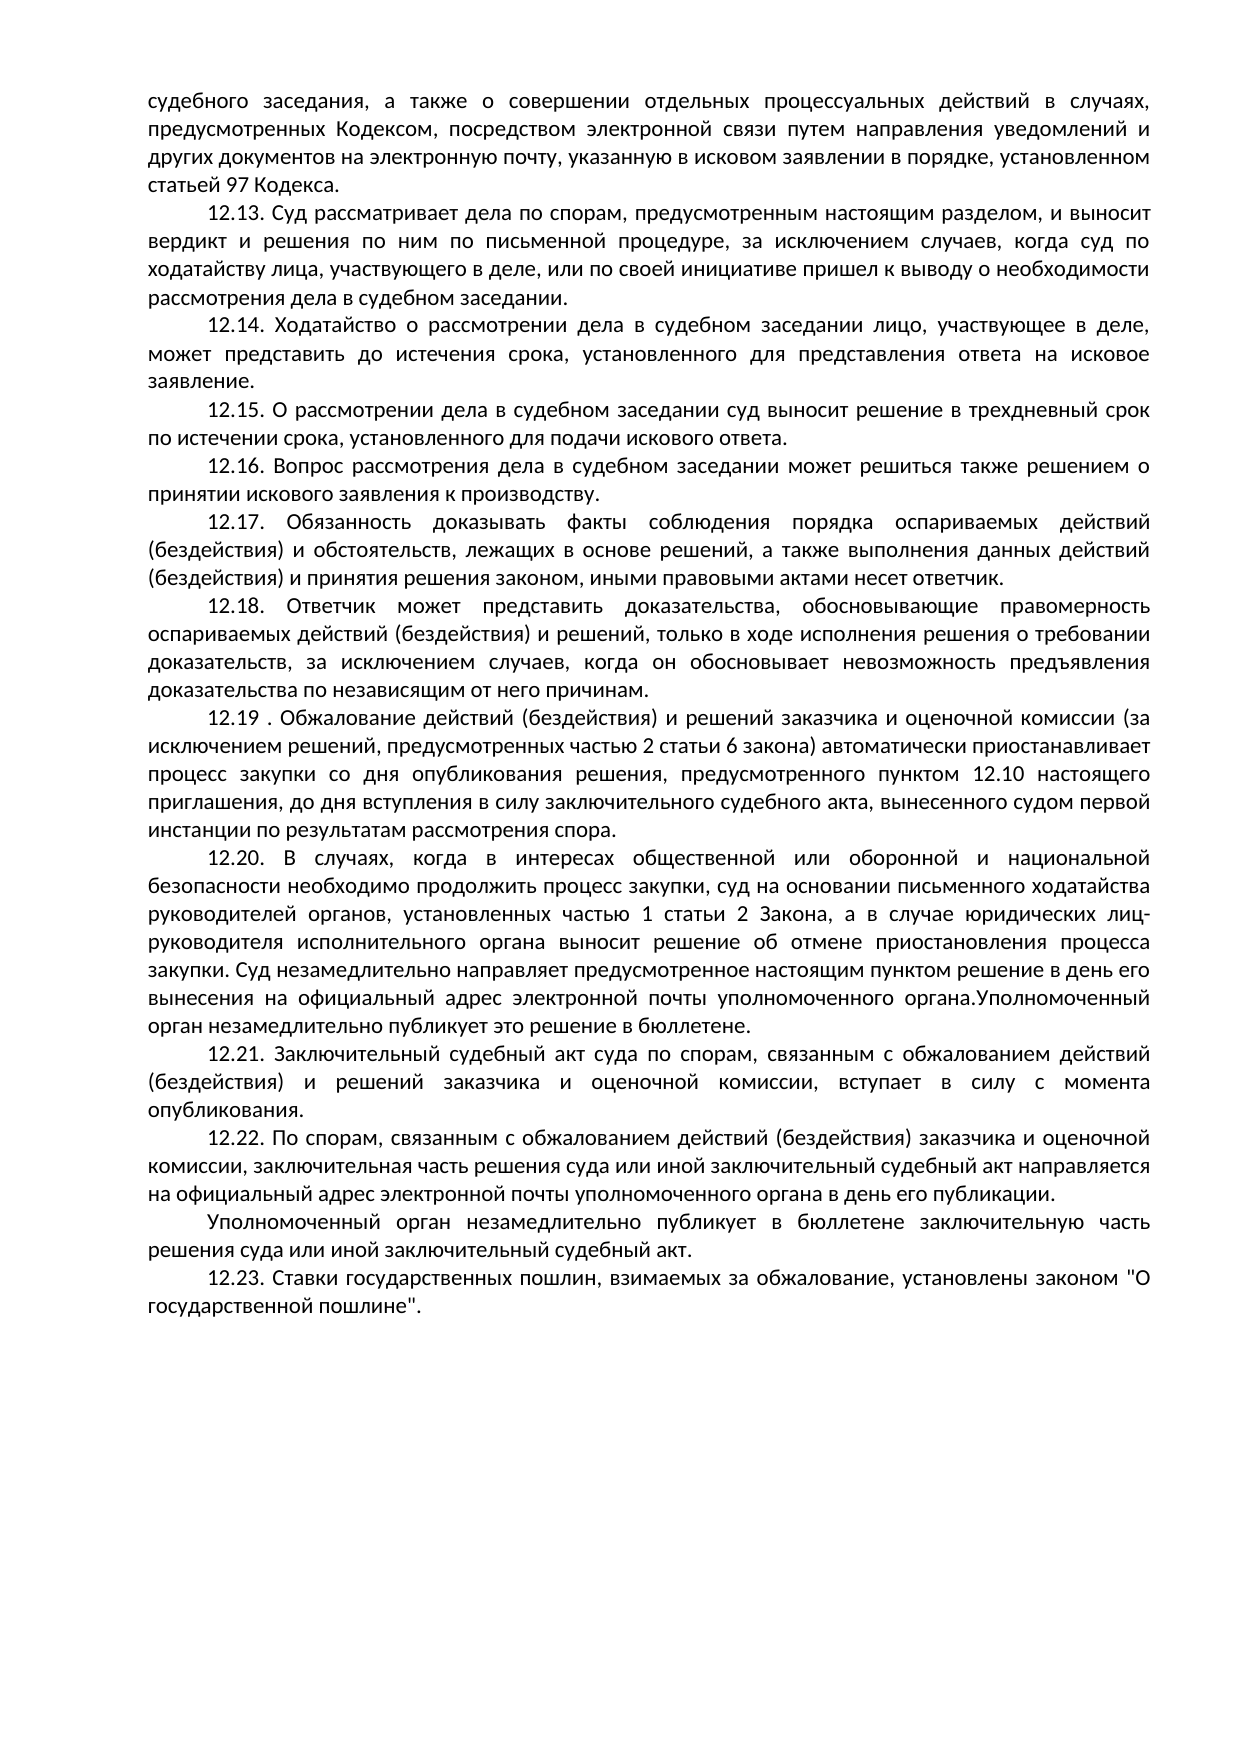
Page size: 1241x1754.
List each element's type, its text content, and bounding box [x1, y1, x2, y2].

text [148, 86, 1152, 198]
text 12.19 . Обжалование действий (бездействия) и решений заказчика и оценочной комиссии (за исключением решений, предусмотренных частью 2 статьи 6 закона) автоматически приостанавливает процесс закупки со дня опубликования решения, предусмотренного пунктом 12.10 настоящего приглашения, до дня вступления в силу заключительного судебного акта, вынесенного судом первой инстанции по результатам рассмотрения спора. [148, 703, 1152, 843]
text 12.22. По спорам, связанным с обжалованием действий (бездействия) заказчика и оценочной комиссии, заключительная часть решения суда или иной заключительный судебный акт направляется на официальный адрес электронной почты уполномоченного органа в день его публикации. [148, 1123, 1152, 1207]
text 12.20. В случаях, когда в интересах общественной или оборонной и национальной безопасности необходимо продолжить процесс закупки, суд на основании письменного ходатайства руководителей органов, установленных частью 1 статьи 2 Закона, а в случае юридических лиц-руководителя исполнительного органа выносит решение об отмене приостановления процесса закупки. Суд незамедлительно направляет предусмотренное настоящим пунктом решение в день его вынесения на официальный адрес электронной почты уполномоченного органа.Уполномоченный орган незамедлительно публикует это решение в бюллетене. [148, 843, 1152, 1039]
text 12.23. Ставки государственных пошлин, взимаемых за обжалование, установлены законом "О государственной пошлине". [148, 1263, 1152, 1319]
text Уполномоченный орган незамедлительно публикует в бюллетене заключительную часть решения суда или иной заключительный судебный акт. [148, 1207, 1152, 1263]
text 12.18. Ответчик может представить доказательства, обосновывающие правомерность оспариваемых действий (бездействия) и решений, только в ходе исполнения решения о требовании доказательств, за исключением случаев, когда он обосновывает невозможность предъявления доказательства по независящим от него причинам. [148, 591, 1152, 703]
text 12.15. О рассмотрении дела в судебном заседании суд выносит решение в трехдневный срок по истечении срока, установленного для подачи искового ответа. [148, 395, 1152, 451]
text 12.16. Вопрос рассмотрения дела в судебном заседании может решиться также решением о принятии искового заявления к производству. [148, 451, 1152, 507]
text 12.21. Заключительный судебный акт суда по спорам, связанным с обжалованием действий (бездействия) и решений заказчика и оценочной комиссии, вступает в силу с момента опубликования. [148, 1039, 1152, 1123]
text 12.17. Обязанность доказывать факты соблюдения порядка оспариваемых действий (бездействия) и обстоятельств, лежащих в основе решений, а также выполнения данных действий (бездействия) и принятия решения законом, иными правовыми актами несет ответчик. [148, 507, 1152, 591]
text 12.14. Ходатайство о рассмотрении дела в судебном заседании лицо, участвующее в деле, может представить до истечения срока, установленного для представления ответа на исковое заявление. [148, 311, 1152, 395]
text 12.13. Суд рассматривает дела по спорам, предусмотренным настоящим разделом, и выносит вердикт и решения по ним по письменной процедуре, за исключением случаев, когда суд по ходатайству лица, участвующего в деле, или по своей инициативе пришел к выводу о необходимости рассмотрения дела в судебном заседании. [148, 198, 1152, 311]
